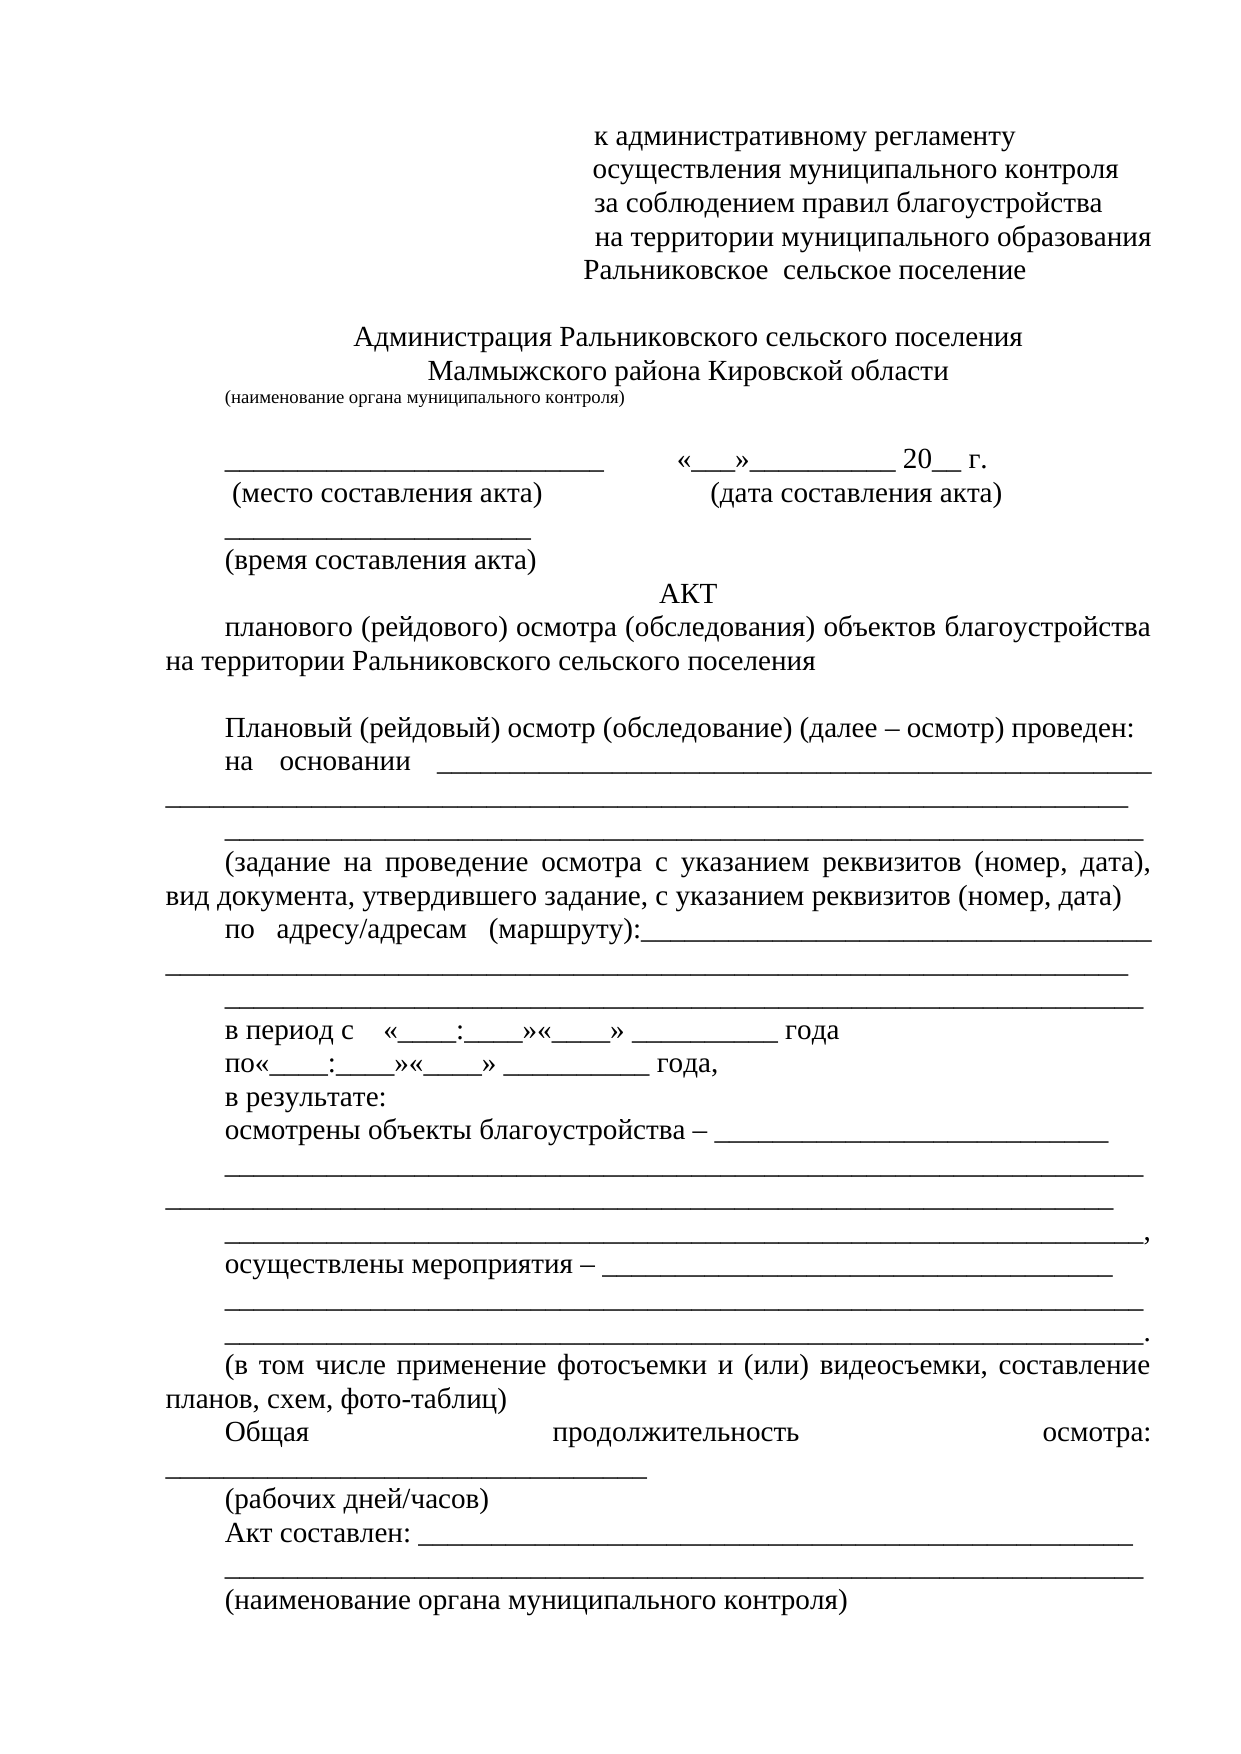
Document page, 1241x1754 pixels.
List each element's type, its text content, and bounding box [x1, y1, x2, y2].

text осуществлены мероприятия – ___________________________________ [165, 1247, 1152, 1280]
text Администрация Ральниковского сельского поселения [165, 319, 1152, 353]
text Ральниковское сельское поселение [165, 252, 1152, 286]
text _______________________________________________________________, [165, 1213, 1152, 1247]
text _______________________________________________________________. [165, 1314, 1152, 1347]
text (место составления акта) (дата составления акта) [165, 475, 1152, 509]
text по«____:____»«____» __________ года, [165, 1045, 1152, 1079]
text АКТ [165, 576, 1152, 609]
text (время составления акта) [165, 542, 1152, 576]
text Общая продолжительность осмотра: _________________________________ [165, 1414, 1152, 1481]
text к административному регламенту [165, 118, 1152, 152]
text Малмыжского района Кировской области [165, 353, 1152, 386]
text _______________________________________________________________ [165, 978, 1152, 1012]
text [165, 1548, 1152, 1582]
text _____________________ [165, 509, 1152, 542]
text в результате: [165, 1079, 1152, 1112]
text _________________________________________________________________ [165, 1179, 1152, 1213]
text Плановый (рейдовый) осмотр (обследование) (далее – осмотр) проведен: [165, 710, 1152, 743]
text в период с «____:____»«____» __________ года [165, 1012, 1152, 1045]
text (рабочих дней/часов) [165, 1481, 1152, 1515]
text __________________________ «___»__________ 20__ г. [165, 442, 1152, 475]
text _______________________________________________________________ [165, 1146, 1152, 1179]
text за соблюдением правил благоустройства [165, 185, 1152, 219]
text _______________________________________________________________ [165, 1280, 1152, 1314]
text (наименование органа муниципального контроля) [165, 386, 1152, 408]
text (в том числе применение фотосъемки и (или) видеосъемки, составление планов, схем, фото-таблиц) [165, 1347, 1152, 1414]
text Акт составлен: _________________________________________________ [165, 1515, 1152, 1548]
text планового (рейдового) осмотра (обследования) объектов благоустройства на территории Ральниковского сельского поселения [165, 609, 1152, 676]
text (задание на проведение осмотра с указанием реквизитов (номер, дата), вид документа, утвердившего задание, с указанием реквизитов (номер, дата) [165, 844, 1152, 911]
text на территории муниципального образования [165, 219, 1152, 252]
text по адресу/адресам (маршруту):___________________________________ __________________________________________________________________ [165, 911, 1152, 978]
text (наименование органа муниципального контроля) [165, 1582, 1152, 1616]
text осуществления муниципального контроля [165, 152, 1152, 185]
text на основании _________________________________________________ __________________________________________________________________ [165, 743, 1152, 811]
text осмотрены объекты благоустройства – ___________________________ [165, 1112, 1152, 1146]
text _______________________________________________________________ [165, 811, 1152, 844]
